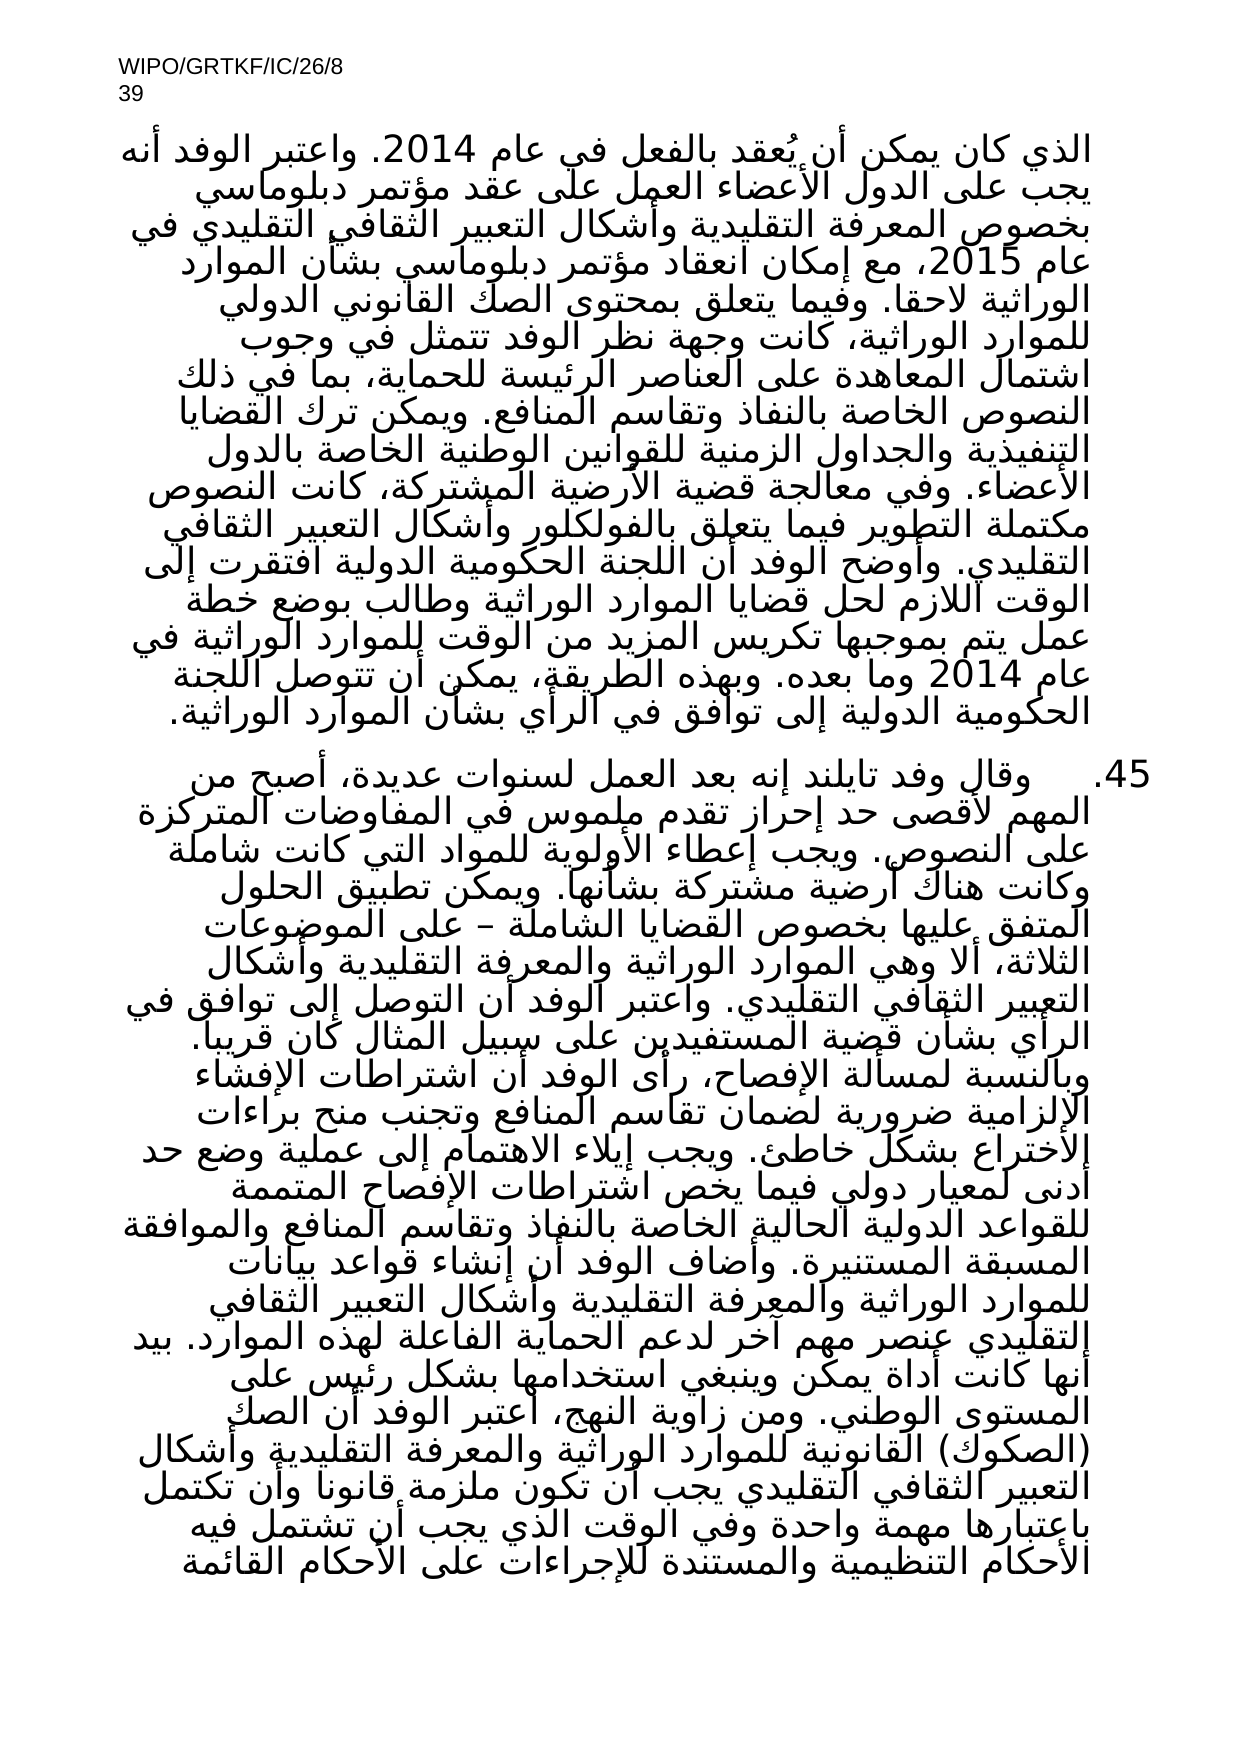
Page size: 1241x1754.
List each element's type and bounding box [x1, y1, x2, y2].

text [118, 757, 1092, 1582]
text [118, 132, 1092, 732]
